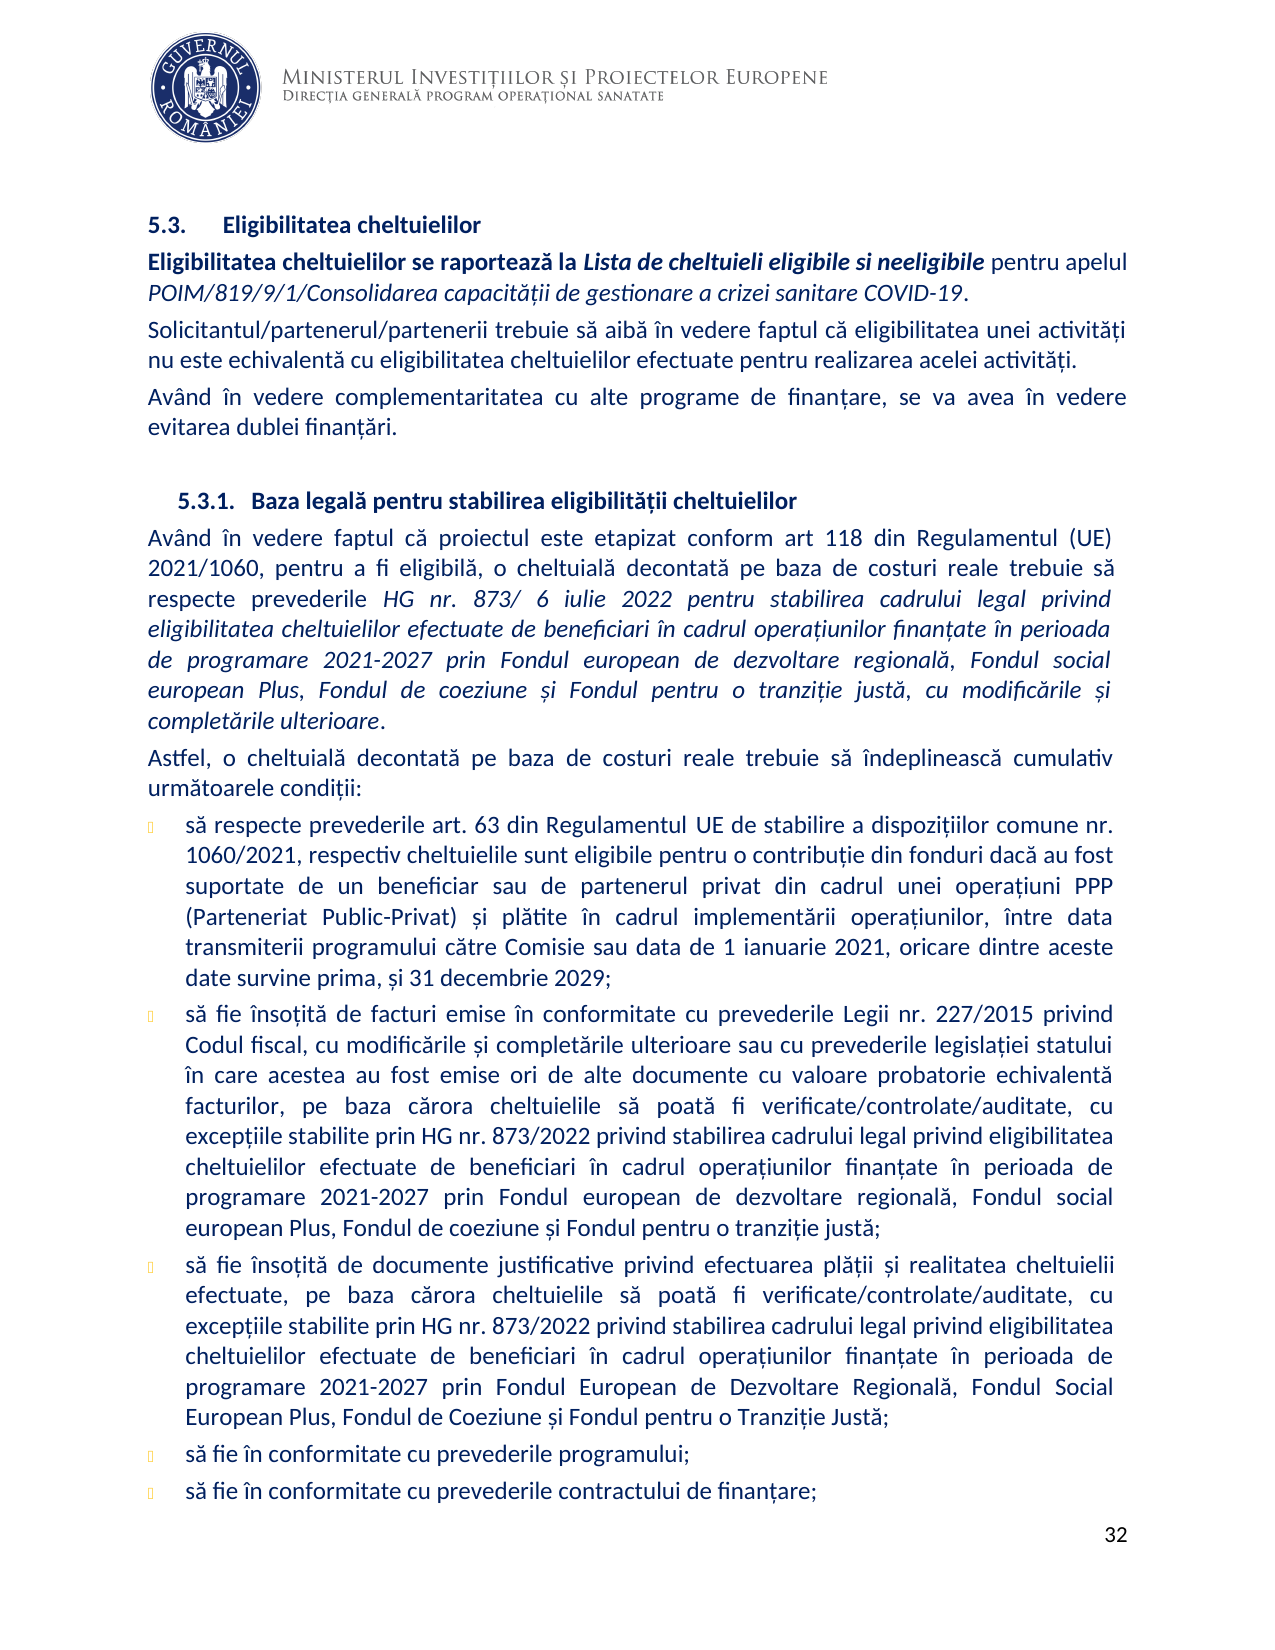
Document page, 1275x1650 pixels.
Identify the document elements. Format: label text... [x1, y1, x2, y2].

list să fie în conformitate cu prevederile contractului de finanțare; [148, 1475, 1115, 1506]
list Eligibilitatea cheltuielilor [148, 210, 1127, 240]
text Eligibilitatea cheltuielilor se raportează la Lista de cheltuieli eligibile si neeligibile pentru apelul POIM/819/9/1/Consolidarea capacității de gestionare a crizei sanitare COVID-19. [148, 246, 1127, 307]
list să fie în conformitate cu prevederile programului; [148, 1438, 1115, 1469]
text Având în vedere complementaritatea cu alte programe de finanţare, se va avea în vedere evitarea dublei finanțări. [148, 381, 1127, 442]
picture [147, 29, 852, 145]
text Solicitantul/partenerul/partenerii trebuie să aibă în vedere faptul că eligibilitatea unei activități nu este echivalentă cu eligibilitatea cheltuielilor efectuate pentru realizarea acelei activități. [148, 314, 1127, 375]
text Astfel, o cheltuială decontată pe baza de costuri reale trebuie să îndeplinească cumulativ următoarele condiții: [148, 742, 1115, 803]
list să respecte prevederile art. 63 din Regulamentul UE de stabilire a dispozițiilor comune nr. 1060/2021, respectiv cheltuielile sunt eligibile pentru o contribuție din fonduri dacă au fost suportate de un beneficiar sau de partenerul privat din cadrul unei operațiuni PPP (Parteneriat Public-Privat) și plătite în cadrul implementării operațiunilor, între data transmiterii programului către Comisie sau data de 1 ianuarie 2021, oricare dintre aceste date survine prima, și 31 decembrie 2029; [148, 809, 1115, 992]
text Având în vedere faptul că proiectul este etapizat conform art 118 din Regulamentul (UE) 2021/1060, pentru a fi eligibilă, o cheltuială decontată pe baza de costuri reale trebuie să respecte prevederile HG nr. 873/ 6 iulie 2022 pentru stabilirea cadrului legal privind eligibilitatea cheltuielilor efectuate de beneficiari în cadrul operațiunilor finanțate în perioada de programare 2021-2027 prin Fondul european de dezvoltare regională, Fondul social european Plus, Fondul de coeziune și Fondul pentru o tranziție justă, cu modificările și completările ulterioare. [148, 522, 1115, 736]
list Baza legală pentru stabilirea eligibilității cheltuielilor [177, 485, 1127, 516]
list să fie însoțită de documente justificative privind efectuarea plății şi realitatea cheltuielii efectuate, pe baza cărora cheltuielile să poată fi verificate/controlate/auditate, cu excepțiile stabilite prin HG nr. 873/2022 privind stabilirea cadrului legal privind eligibilitatea cheltuielilor efectuate de beneficiari în cadrul operațiunilor finanțate în perioada de programare 2021-2027 prin Fondul European de Dezvoltare Regională, Fondul Social European Plus, Fondul de Coeziune și Fondul pentru o Tranziție Justă; [148, 1249, 1115, 1432]
list să fie însoțită de facturi emise în conformitate cu prevederile Legii nr. 227/2015 privind Codul fiscal, cu modificările și completările ulterioare sau cu prevederile legislației statului în care acestea au fost emise ori de alte documente cu valoare probatorie echivalentă facturilor, pe baza cărora cheltuielile să poată fi verificate/controlate/auditate, cu excepțiile stabilite prin HG nr. 873/2022 privind stabilirea cadrului legal privind eligibilitatea cheltuielilor efectuate de beneficiari în cadrul operațiunilor finanțate în perioada de programare 2021-2027 prin Fondul european de dezvoltare regională, Fondul social european Plus, Fondul de coeziune și Fondul pentru o tranziție justă; [148, 998, 1115, 1243]
